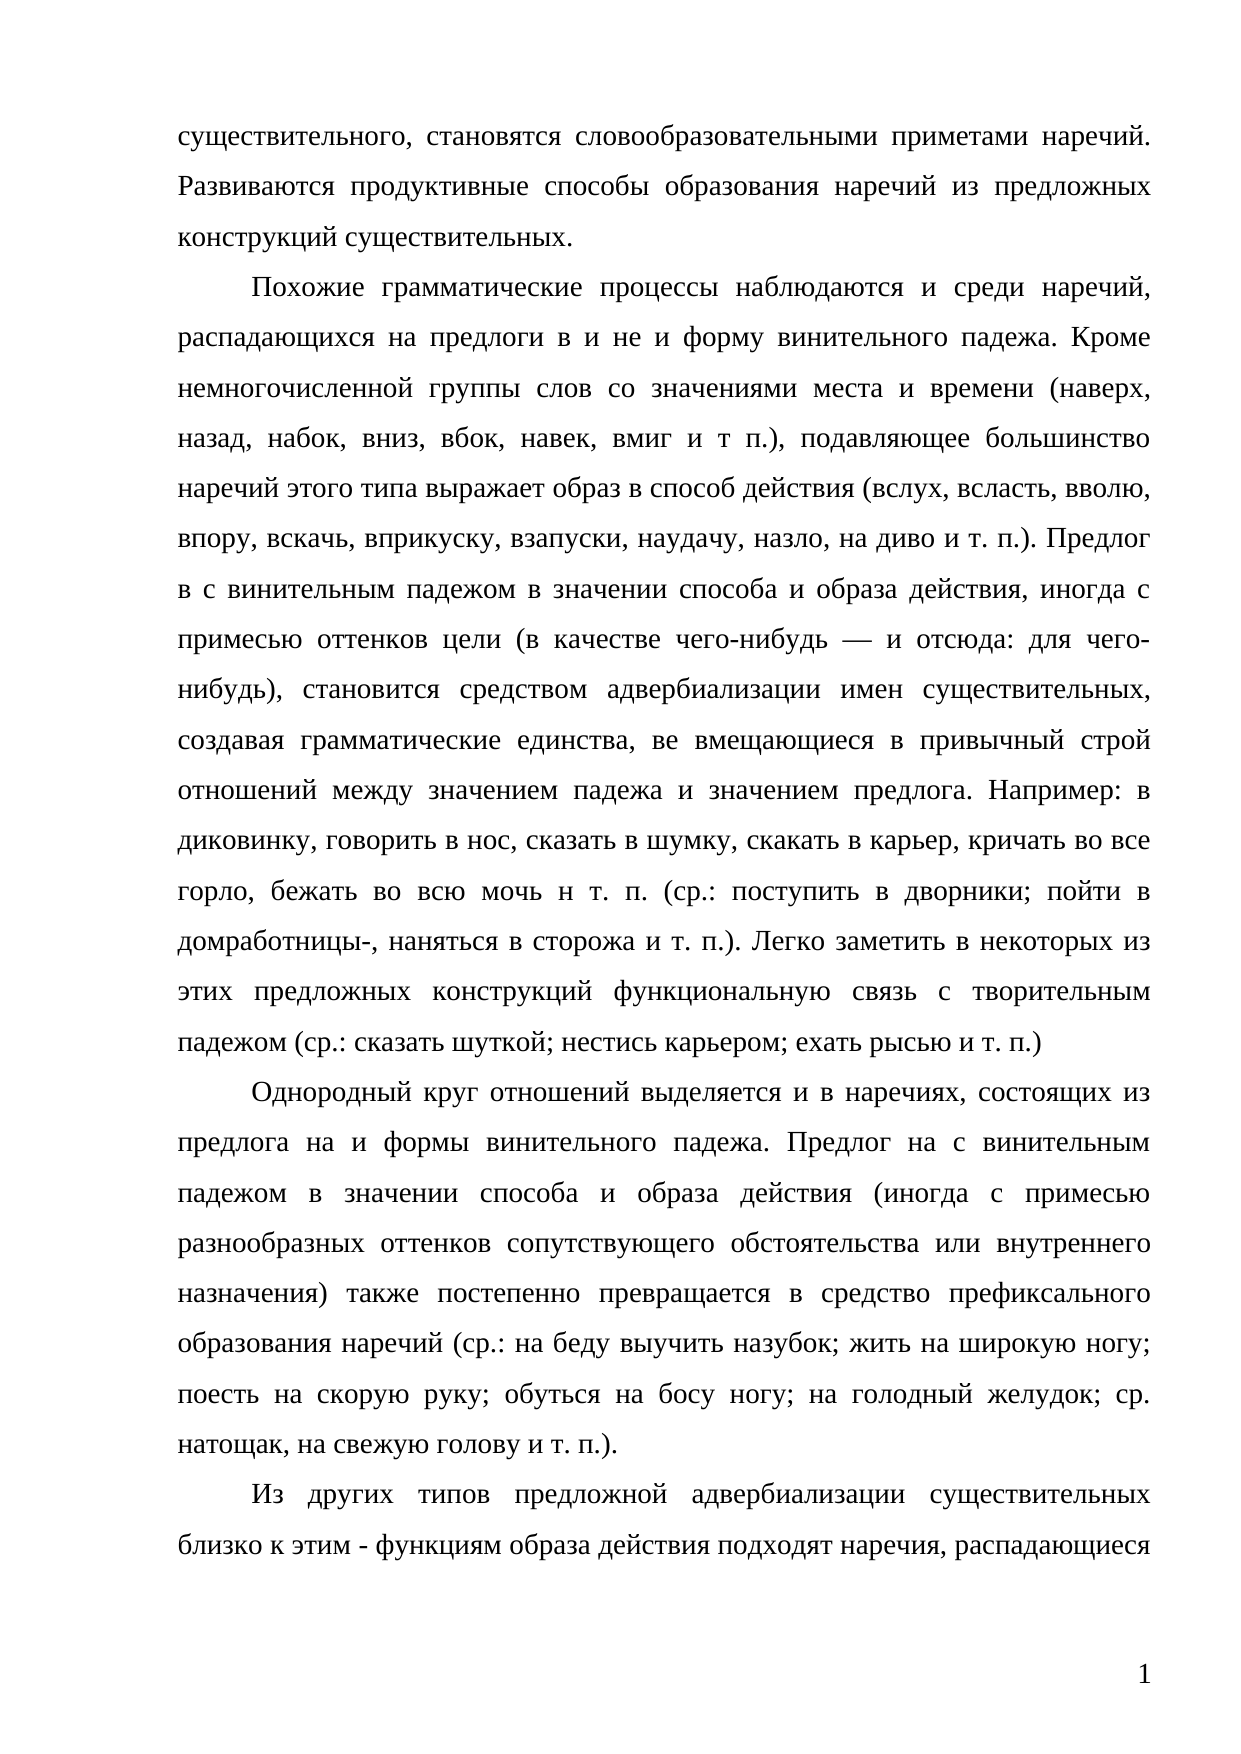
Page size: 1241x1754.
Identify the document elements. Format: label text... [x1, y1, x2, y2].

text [177, 1477, 1152, 1560]
text Однородный круг отношений выделяется и в наречиях, состоящих из предлога на и формы винительного падежа. Предлог на с винительным падежом в значении способа и образа действия (иногда с примесью разнообразных оттенков сопутствующего обстоятельства или внутреннего назначения) также постепенно превращается в средство префиксального образования наречий (ср.: на беду выучить назубок; жить на широкую ногу; поесть на скорую руку; обуться на босу ногу; на голодный желудок; ср. натощак, на свежую голову и т. п.). [177, 1074, 1152, 1460]
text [177, 118, 1152, 252]
text Похожие грамматические процессы наблюдаются и среди наречий, распадающихся на предлоги в и не и форму винительного падежа. Кроме немногочисленной группы слов со значениями места и времени (наверх, назад, набок, вниз, вбок, навек, вмиг и т п.), подавляющее большинство наречий этого типа выражает образ в способ действия (вслух, всласть, вволю, впору, вскачь, вприкуску, взапуски, наудачу, назло, на диво и т. п.). Предлог в с винительным падежом в значении способа и образа действия, иногда с примесью оттенков цели (в качестве чего-нибудь — и отсюда: для чего-нибудь), становится средством адвербиализации имен существительных, создавая грамматические единства, ве вмещающиеся в привычный строй отношений между значением падежа и значением предлога. Например: в диковинку, говорить в нос, сказать в шумку, скакать в карьер, кричать во все горло, бежать во всю мочь н т. п. (ср.: поступить в дворники; пойти в домработницы-, наняться в сторожа и т. п.). Легко заметить в некоторых из этих предложных конструкций функциональную связь с творительным падежом (ср.: сказать шуткой; нестись карьером; ехать рысью и т. п.) [177, 269, 1152, 1057]
